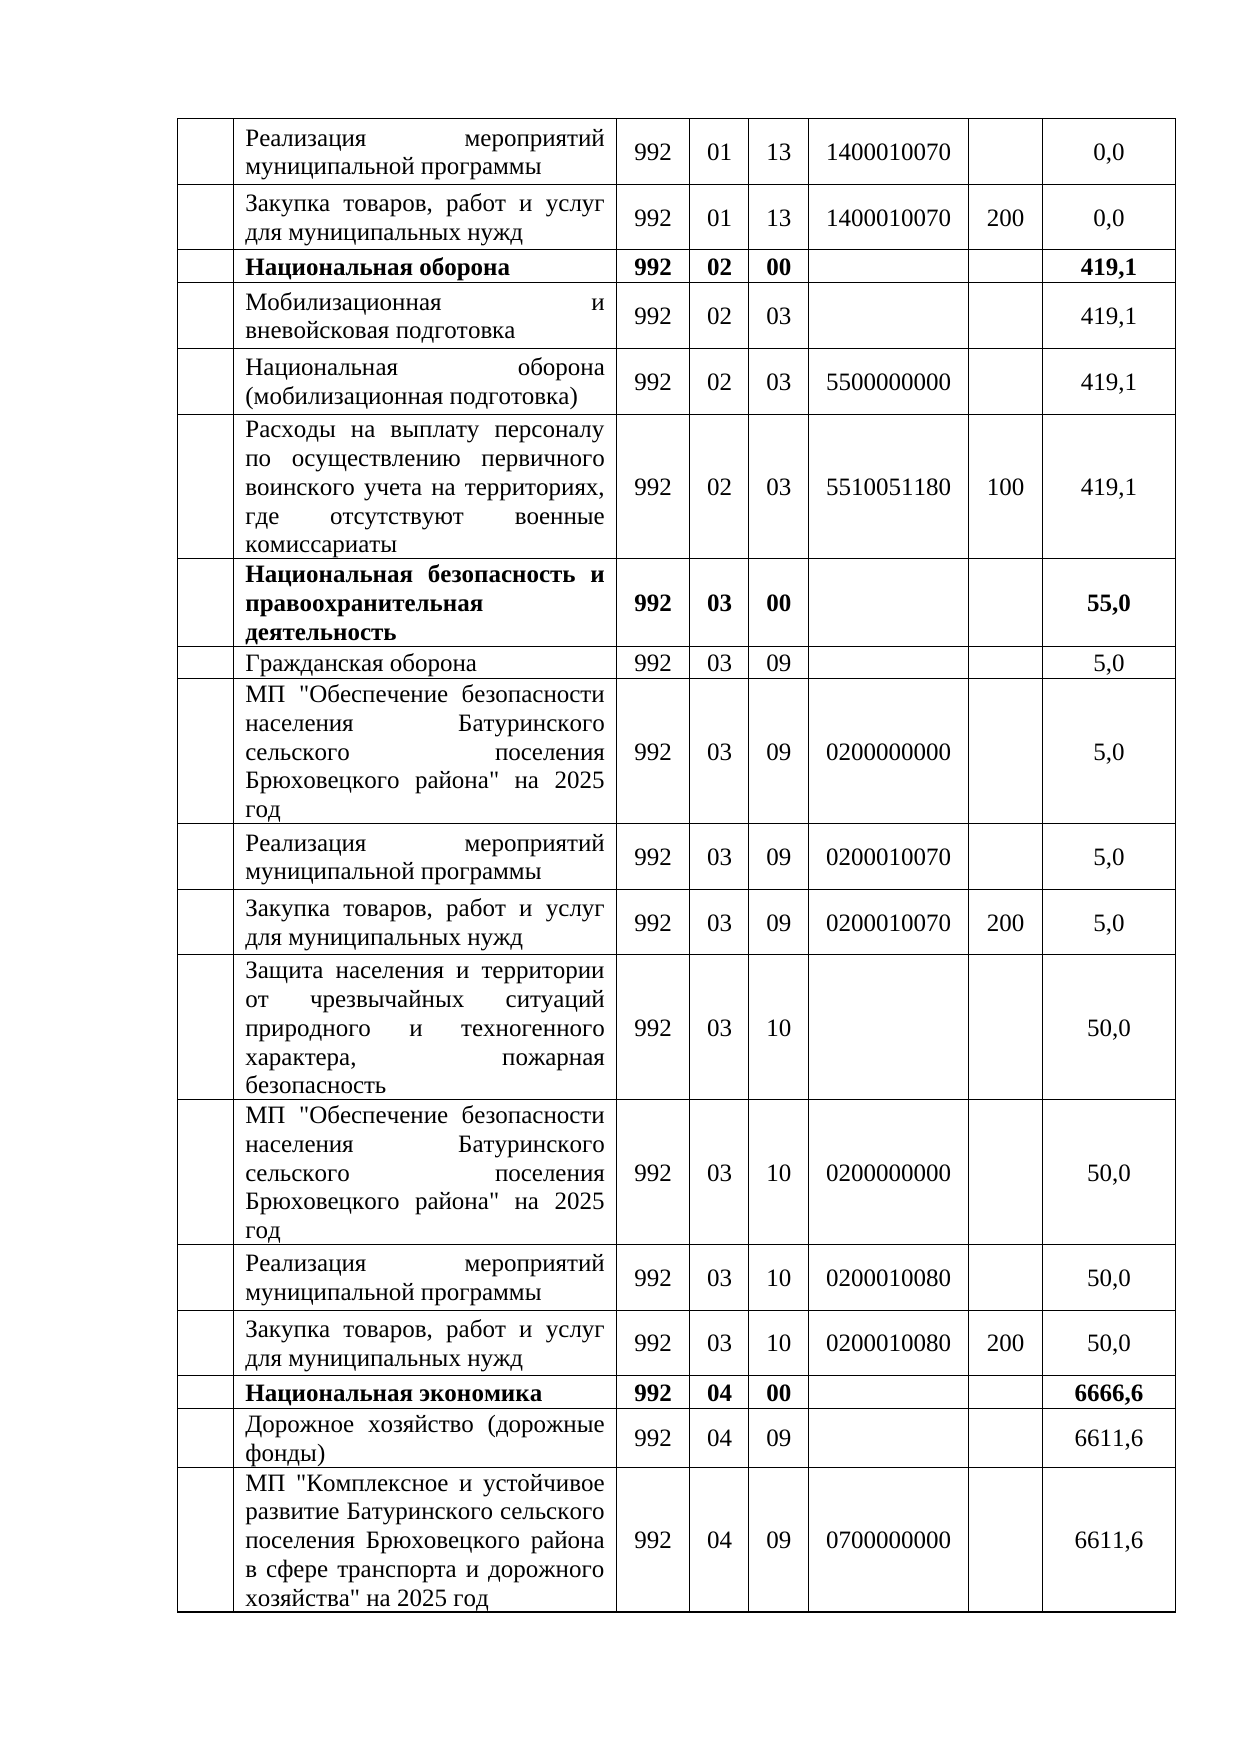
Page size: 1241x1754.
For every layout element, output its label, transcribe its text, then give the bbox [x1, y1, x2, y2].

table_cell [809, 1376, 968, 1408]
table_cell 02 [690, 283, 748, 348]
table_cell 03 [690, 890, 748, 954]
table_cell 0200010080 [809, 1245, 968, 1309]
table_cell 09 [749, 890, 808, 954]
table_cell [969, 1100, 1042, 1244]
table_cell [178, 647, 233, 678]
table_cell 992 [617, 1100, 689, 1244]
table_cell 02 [690, 415, 748, 558]
table_cell [969, 349, 1042, 413]
table_cell 992 [617, 1311, 689, 1375]
table_cell 0200000000 [809, 1100, 968, 1244]
table_cell 992 [617, 824, 689, 889]
table_cell 03 [690, 824, 748, 889]
table_cell Национальная экономика [234, 1376, 616, 1408]
table_cell Дорожное хозяйство (дорожные фонды) [234, 1409, 616, 1467]
table_cell [969, 1245, 1042, 1309]
table_cell [969, 679, 1042, 823]
table_cell 09 [749, 824, 808, 889]
table_cell 0,0 [1043, 185, 1175, 249]
table_cell 6666,6 [1043, 1376, 1175, 1408]
table_cell Национальная оборона (мобилизационная подготовка) [234, 349, 616, 413]
table_cell МП "Обеспечение безопасности населения Батуринского сельского поселения Брюховецкого района" на 2025 год [234, 1100, 616, 1244]
table_cell 03 [749, 349, 808, 413]
table_cell 5,0 [1043, 890, 1175, 954]
table_cell [178, 415, 233, 558]
table_cell Закупка товаров, работ и услуг для муниципальных нужд [234, 890, 616, 954]
table_cell 04 [690, 1409, 748, 1467]
table_cell [809, 647, 968, 678]
table_cell 00 [749, 559, 808, 646]
table_cell 03 [690, 559, 748, 646]
table_cell 200 [969, 1311, 1042, 1375]
table_cell Гражданская оборона [234, 647, 616, 678]
table_cell [178, 890, 233, 954]
table_cell [969, 647, 1042, 678]
table_cell 03 [690, 1245, 748, 1309]
table_cell [178, 283, 233, 348]
table_cell [969, 559, 1042, 646]
table_cell [178, 349, 233, 413]
table_cell 200 [969, 185, 1042, 249]
table_cell [969, 1376, 1042, 1408]
table_cell Национальная оборона [234, 250, 616, 282]
table_cell [969, 283, 1042, 348]
table_cell 419,1 [1043, 349, 1175, 413]
table_cell 0700000000 [809, 1468, 968, 1611]
table_cell Расходы на выплату персоналу по осуществлению первичного воинского учета на территориях, где отсутствуют военные комиссариаты [234, 415, 616, 558]
table_cell МП "Обеспечение безопасности населения Батуринского сельского поселения Брюховецкого района" на 2025 год [234, 679, 616, 823]
table_cell 200 [969, 890, 1042, 954]
table_cell 03 [749, 415, 808, 558]
table_cell 419,1 [1043, 415, 1175, 558]
table_cell 13 [749, 119, 808, 184]
table_cell 5,0 [1043, 679, 1175, 823]
table_cell 10 [749, 1311, 808, 1375]
table_cell [969, 824, 1042, 889]
table_cell 992 [617, 559, 689, 646]
table_cell 10 [749, 1245, 808, 1309]
table_cell 03 [690, 1311, 748, 1375]
table_cell [178, 1468, 233, 1611]
table_cell 50,0 [1043, 1311, 1175, 1375]
table_cell 6611,6 [1043, 1409, 1175, 1467]
table_cell 13 [749, 185, 808, 249]
table_cell 992 [617, 1245, 689, 1309]
table_cell [178, 955, 233, 1099]
table_cell 0200010070 [809, 890, 968, 954]
table_cell [178, 185, 233, 249]
table_cell 992 [617, 1468, 689, 1611]
table_cell 01 [690, 119, 748, 184]
table_cell [809, 1409, 968, 1467]
table_cell [178, 1311, 233, 1375]
table_cell 419,1 [1043, 250, 1175, 282]
table_cell 100 [969, 415, 1042, 558]
table_cell 992 [617, 349, 689, 413]
table_cell 992 [617, 283, 689, 348]
table_cell [969, 955, 1042, 1099]
table_cell [809, 559, 968, 646]
table_cell [969, 1468, 1042, 1611]
table_cell [969, 119, 1042, 184]
table_cell 5,0 [1043, 647, 1175, 678]
table_cell 10 [749, 955, 808, 1099]
table_cell 03 [690, 1100, 748, 1244]
table_cell Закупка товаров, работ и услуг для муниципальных нужд [234, 185, 616, 249]
table_cell 01 [690, 185, 748, 249]
table_cell 992 [617, 955, 689, 1099]
table_cell 50,0 [1043, 955, 1175, 1099]
table_cell 992 [617, 415, 689, 558]
table_cell 992 [617, 647, 689, 678]
table_cell 03 [690, 955, 748, 1099]
table_cell 992 [617, 890, 689, 954]
table_cell Закупка товаров, работ и услуг для муниципальных нужд [234, 1311, 616, 1375]
table_cell 00 [749, 250, 808, 282]
table_cell 0200010070 [809, 824, 968, 889]
table_cell 992 [617, 185, 689, 249]
table_cell 992 [617, 119, 689, 184]
table_cell 50,0 [1043, 1245, 1175, 1309]
table_cell [809, 250, 968, 282]
table_cell 09 [749, 647, 808, 678]
table_cell Реализация мероприятий муниципальной программы [234, 824, 616, 889]
table_cell Защита населения и территории от чрезвычайных ситуаций природного и техногенного характера, пожарная безопасность [234, 955, 616, 1099]
table_cell 03 [690, 679, 748, 823]
table_cell 04 [690, 1376, 748, 1408]
table_cell [178, 559, 233, 646]
table_cell 0200010080 [809, 1311, 968, 1375]
table_cell [178, 1376, 233, 1408]
table_cell 09 [749, 1409, 808, 1467]
table_cell 10 [749, 1100, 808, 1244]
table_cell [809, 955, 968, 1099]
table_cell 03 [749, 283, 808, 348]
table_cell [178, 250, 233, 282]
table_cell 1400010070 [809, 185, 968, 249]
table_cell 00 [749, 1376, 808, 1408]
table_cell 5510051180 [809, 415, 968, 558]
table_cell 50,0 [1043, 1100, 1175, 1244]
table_cell 0200000000 [809, 679, 968, 823]
table_cell 992 [617, 679, 689, 823]
table_cell 03 [690, 647, 748, 678]
table_cell [178, 119, 233, 184]
table_cell [969, 1409, 1042, 1467]
table_cell [969, 250, 1042, 282]
table_cell 09 [749, 1468, 808, 1611]
table_cell 419,1 [1043, 283, 1175, 348]
table_cell 09 [749, 679, 808, 823]
table_cell 992 [617, 1409, 689, 1467]
table_cell Мобилизационная и вневойсковая подготовка [234, 283, 616, 348]
table_cell 992 [617, 250, 689, 282]
table_cell [178, 1409, 233, 1467]
table_cell 6611,6 [1043, 1468, 1175, 1611]
table_cell [178, 1100, 233, 1244]
table_cell 5,0 [1043, 824, 1175, 889]
table_cell Национальная безопасность и правоохранительная деятельность [234, 559, 616, 646]
table_cell [178, 1245, 233, 1309]
table_cell Реализация мероприятий муниципальной программы [234, 119, 616, 184]
table_cell [178, 824, 233, 889]
table_cell [809, 283, 968, 348]
table_cell МП "Комплексное и устойчивое развитие Батуринского сельского поселения Брюховецкого района в сфере транспорта и дорожного хозяйства" на 2025 год [234, 1468, 616, 1611]
table_cell 1400010070 [809, 119, 968, 184]
table_cell 04 [690, 1468, 748, 1611]
table_cell 02 [690, 349, 748, 413]
table_cell 02 [690, 250, 748, 282]
table_cell 5500000000 [809, 349, 968, 413]
table_cell [178, 679, 233, 823]
table_cell 55,0 [1043, 559, 1175, 646]
table_cell Реализация мероприятий муниципальной программы [234, 1245, 616, 1309]
table_cell 0,0 [1043, 119, 1175, 184]
table_cell 992 [617, 1376, 689, 1408]
